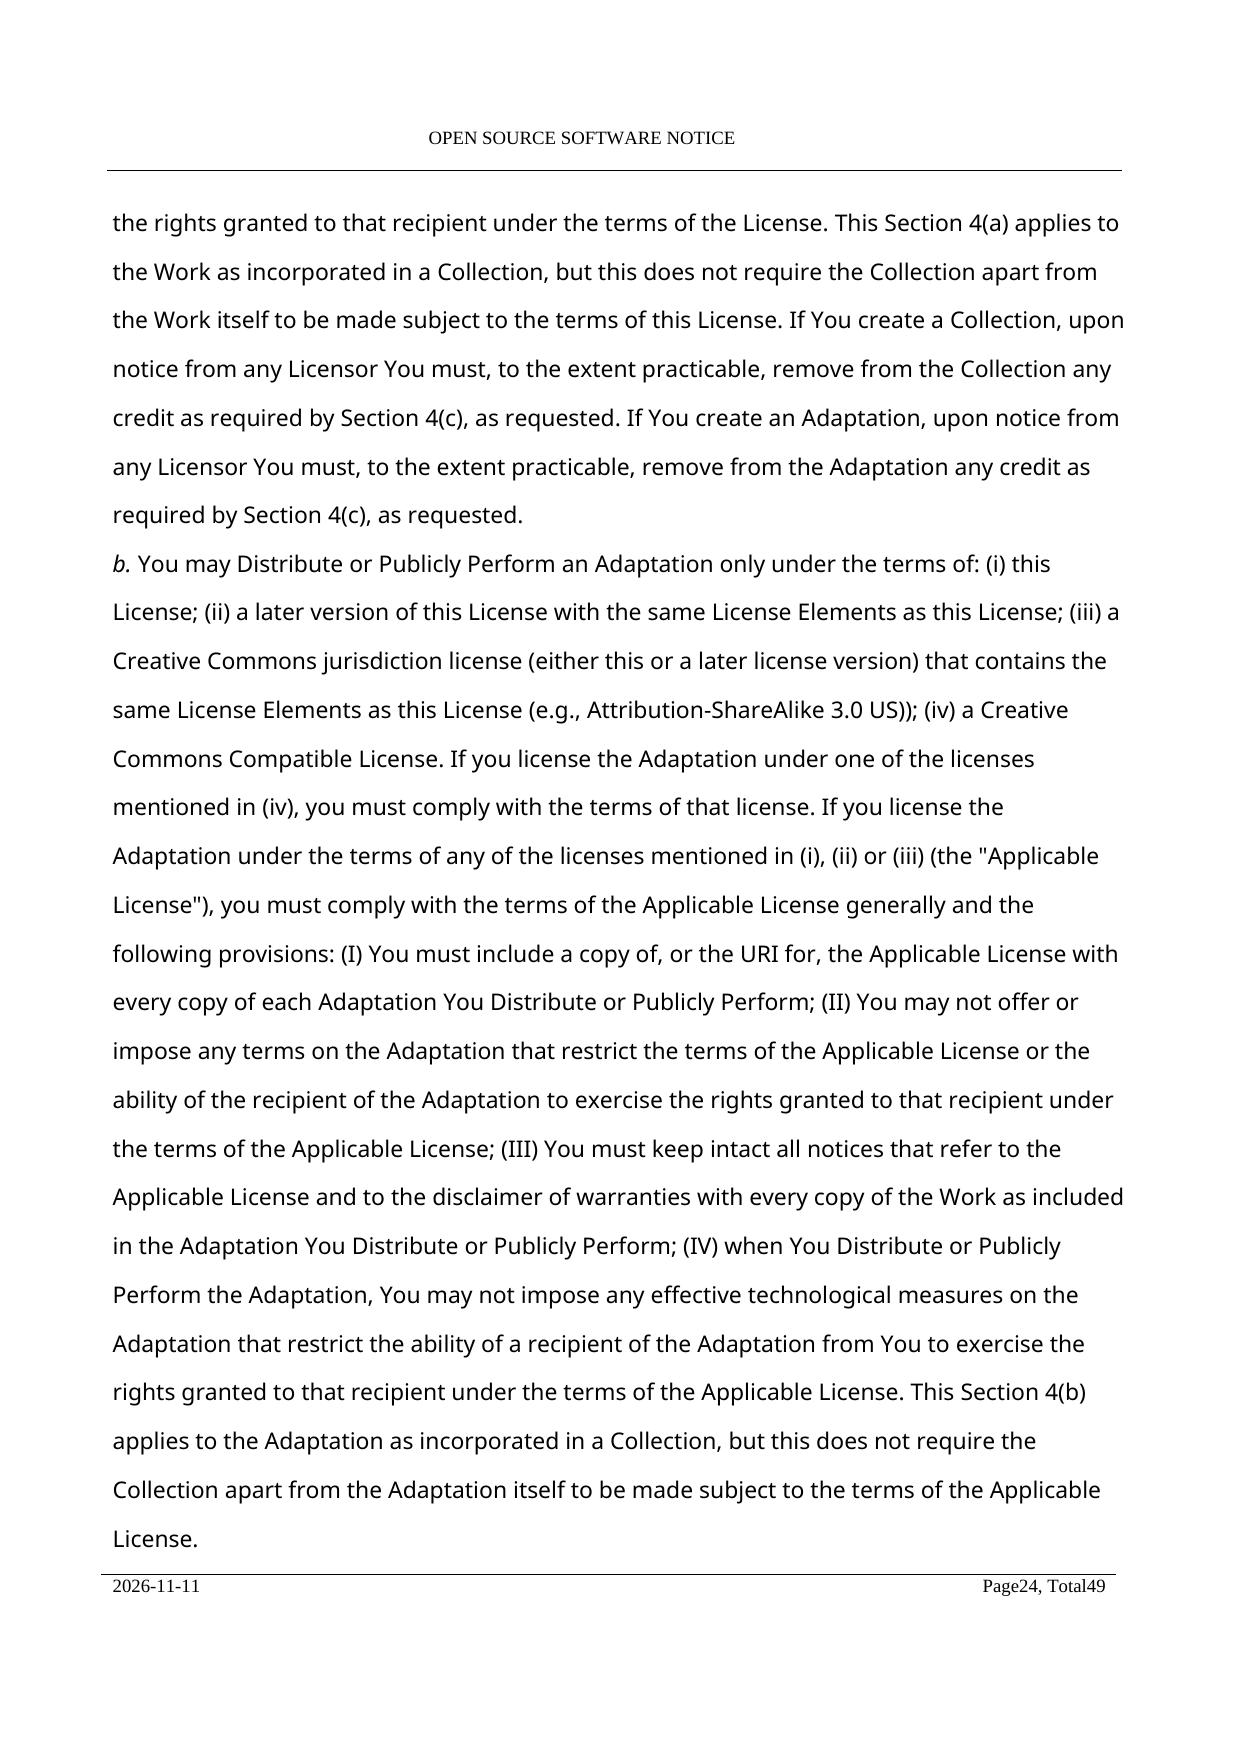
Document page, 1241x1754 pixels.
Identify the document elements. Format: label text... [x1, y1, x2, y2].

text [112, 206, 1128, 531]
text b. You may Distribute or Publicly Perform an Adaptation only under the terms of: (i) this License; (ii) a later version of this License with the same License Elements as this License; (iii) a Creative Commons jurisdiction license (either this or a later license version) that contains the same License Elements as this License (e.g., Attribution-ShareAlike 3.0 US)); (iv) a Creative Commons Compatible License. If you license the Adaptation under one of the licenses mentioned in (iv), you must comply with the terms of that license. If you license the Adaptation under the terms of any of the licenses mentioned in (i), (ii) or (iii) (the "Applicable License"), you must comply with the terms of the Applicable License generally and the following provisions: (I) You must include a copy of, or the URI for, the Applicable License with every copy of each Adaptation You Distribute or Publicly Perform; (II) You may not offer or impose any terms on the Adaptation that restrict the terms of the Applicable License or the ability of the recipient of the Adaptation to exercise the rights granted to that recipient under the terms of the Applicable License; (III) You must keep intact all notices that refer to the Applicable License and to the disclaimer of warranties with every copy of the Work as included in the Adaptation You Distribute or Publicly Perform; (IV) when You Distribute or Publicly Perform the Adaptation, You may not impose any effective technological measures on the Adaptation that restrict the ability of a recipient of the Adaptation from You to exercise the rights granted to that recipient under the terms of the Applicable License. This Section 4(b) applies to the Adaptation as incorporated in a Collection, but this does not require the Collection apart from the Adaptation itself to be made subject to the terms of the Applicable License. [112, 547, 1128, 1554]
